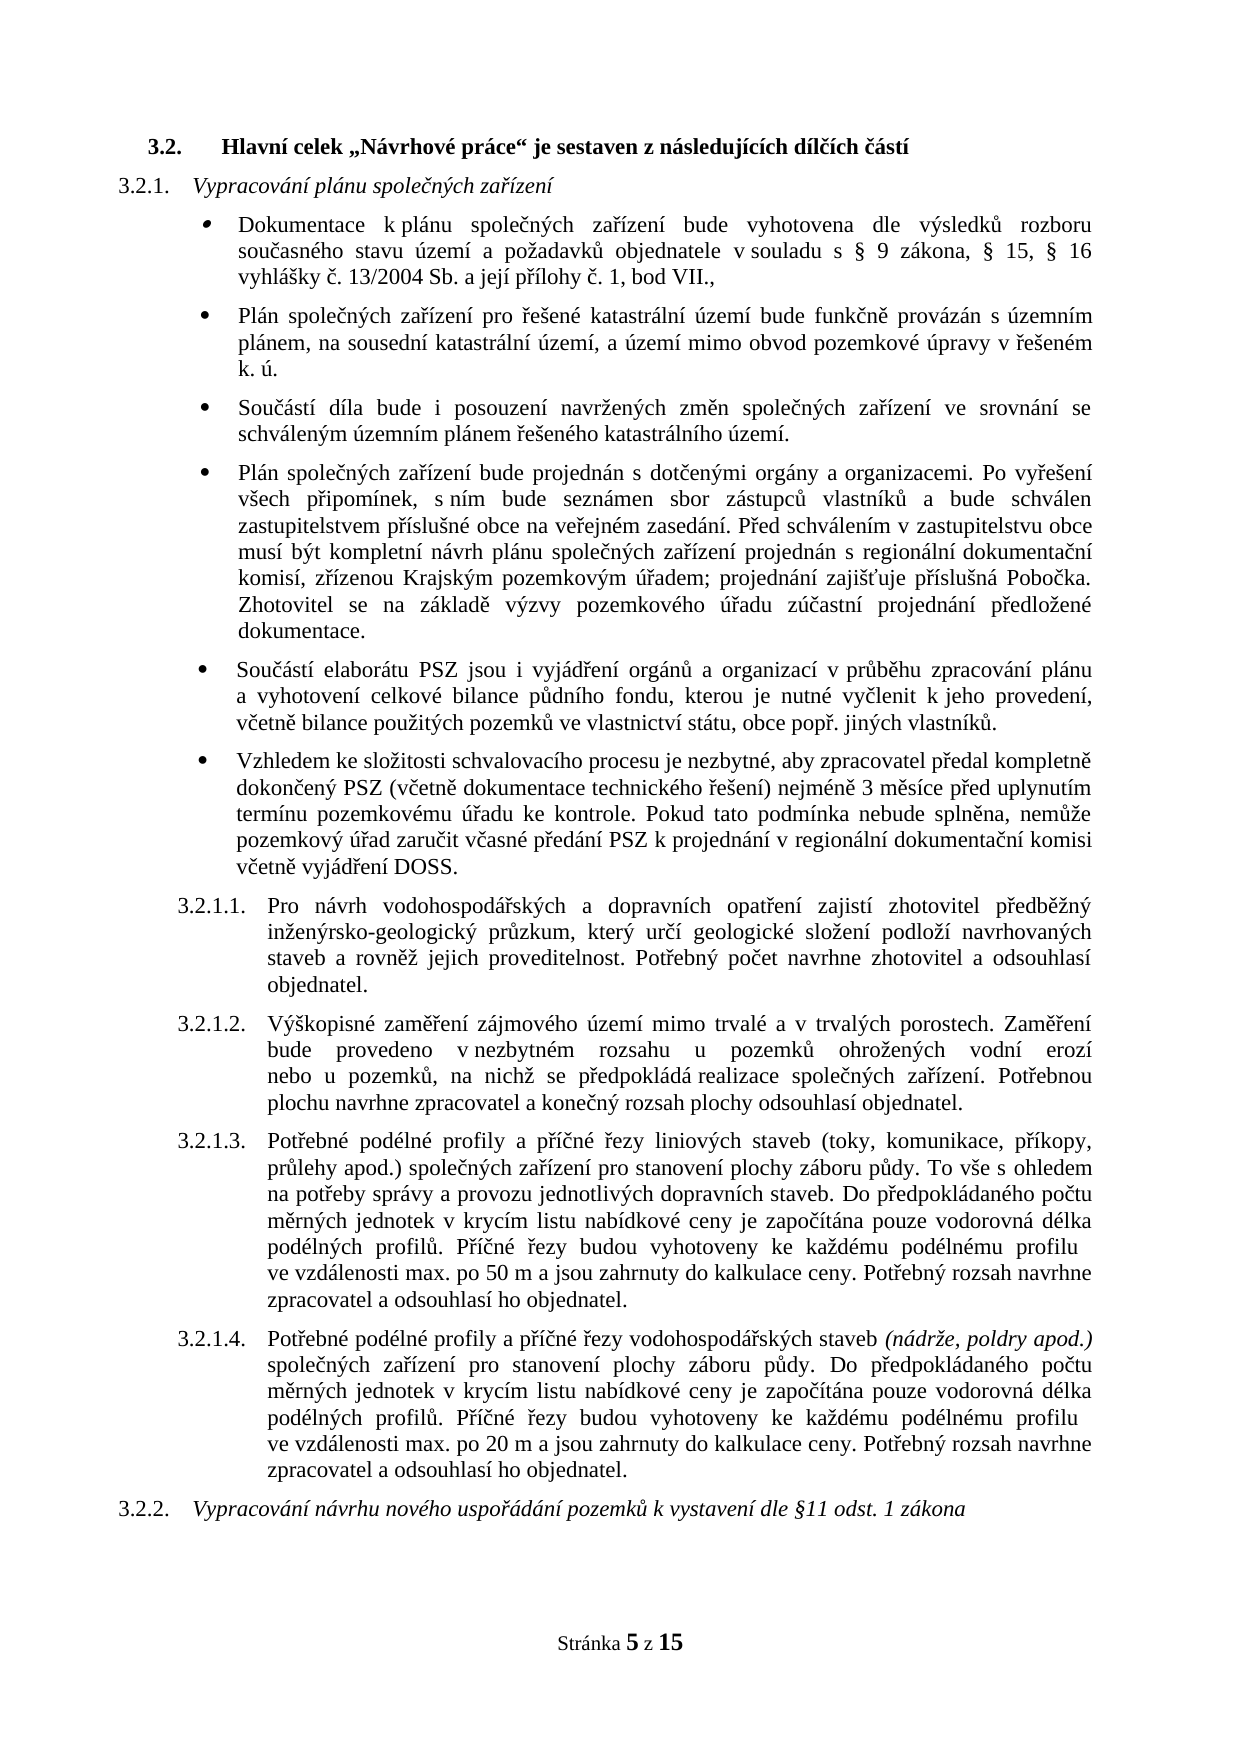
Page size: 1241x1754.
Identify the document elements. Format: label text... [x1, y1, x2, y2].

list Dokumentace k plánu společných zařízení bude vyhotovena dle výsledků rozboru současného stavu území a požadavků objednatele v souladu s § 9 zákona, § 15, § 16 vyhlášky č. 13/2004 Sb. a její přílohy č. 1, bod VII., [201, 211, 1093, 290]
list Hlavní celek „Návrhové práce“ je sestaven z následujících dílčích částí [148, 133, 1093, 159]
list Vypracování návrhu nového uspořádání pozemků k vystavení dle §11 odst. 1 zákona [118, 1495, 1093, 1522]
list Vzhledem ke složitosti schvalovacího procesu je nezbytné, aby zpracovatel předal kompletně dokončený PSZ (včetně dokumentace technického řešení) nejméně 3 měsíce před uplynutím termínu pozemkovému úřadu ke kontrole. Pokud tato podmínka nebude splněna, nemůže pozemkový úřad zaručit včasné předání PSZ k projednání v regionální dokumentační komisi včetně vyjádření DOSS. [199, 747, 1093, 879]
list Výškopisné zaměření zájmového území mimo trvalé a v trvalých porostech. Zaměření bude provedeno v nezbytném rozsahu u pozemků ohrožených vodní erozí nebo u pozemků, na nichž se předpokládá realizace společných zařízení. Potřebnou plochu navrhne zpracovatel a konečný rozsah plochy odsouhlasí objednatel. [177, 1010, 1093, 1115]
list Potřebné podélné profily a příčné řezy vodohospodářských staveb (nádrže, poldry apod.) společných zařízení pro stanovení plochy záboru půdy. Do předpokládaného počtu měrných jednotek v krycím listu nabídkové ceny je započítána pouze vodorovná délka podélných profilů. Příčné řezy budou vyhotoveny ke každému podélnému profilu ve vzdálenosti max. po 20 m a jsou zahrnuty do kalkulace ceny. Potřebný rozsah navrhne zpracovatel a odsouhlasí ho objednatel. [177, 1324, 1093, 1483]
list Plán společných zařízení bude projednán s dotčenými orgány a organizacemi. Po vyřešení všech připomínek, s ním bude seznámen sbor zástupců vlastníků a bude schválen zastupitelstvem příslušné obce na veřejném zasedání. Před schválením v zastupitelstvu obce musí být kompletní návrh plánu společných zařízení projednán s regionální dokumentační komisí, zřízenou Krajským pozemkovým úřadem; projednání zajišťuje příslušná Pobočka. Zhotovitel se na základě výzvy pozemkového úřadu zúčastní projednání předložené dokumentace. [201, 459, 1093, 643]
list Součástí elaborátu PSZ jsou i vyjádření orgánů a organizací v průběhu zpracování plánu a vyhotovení celkové bilance půdního fondu, kterou je nutné vyčlenit k jeho provedení, včetně bilance použitých pozemků ve vlastnictví státu, obce popř. jiných vlastníků. [199, 656, 1093, 735]
list Součástí díla bude i posouzení navržených změn společných zařízení ve srovnání se schváleným územním plánem řešeného katastrálního území. [201, 394, 1093, 446]
list Plán společných zařízení pro řešené katastrální území bude funkčně provázán s územním plánem, na sousední katastrální území, a území mimo obvod pozemkové úpravy v řešeném k. ú. [201, 302, 1093, 381]
list Vypracování plánu společných zařízení [118, 172, 1093, 198]
list Pro návrh vodohospodářských a dopravních opatření zajistí zhotovitel předběžný inženýrsko-geologický průzkum, který určí geologické složení podloží navrhovaných staveb a rovněž jejich proveditelnost. Potřebný počet navrhne zhotovitel a odsouhlasí objednatel. [177, 892, 1093, 997]
list Potřebné podélné profily a příčné řezy liniových staveb (toky, komunikace, příkopy, průlehy apod.) společných zařízení pro stanovení plochy záboru půdy. To vše s ohledem na potřeby správy a provozu jednotlivých dopravních staveb. Do předpokládaného počtu měrných jednotek v krycím listu nabídkové ceny je započítána pouze vodorovná délka podélných profilů. Příčné řezy budou vyhotoveny ke každému podélnému profilu ve vzdálenosti max. po 50 m a jsou zahrnuty do kalkulace ceny. Potřebný rozsah navrhne zpracovatel a odsouhlasí ho objednatel. [177, 1128, 1093, 1312]
